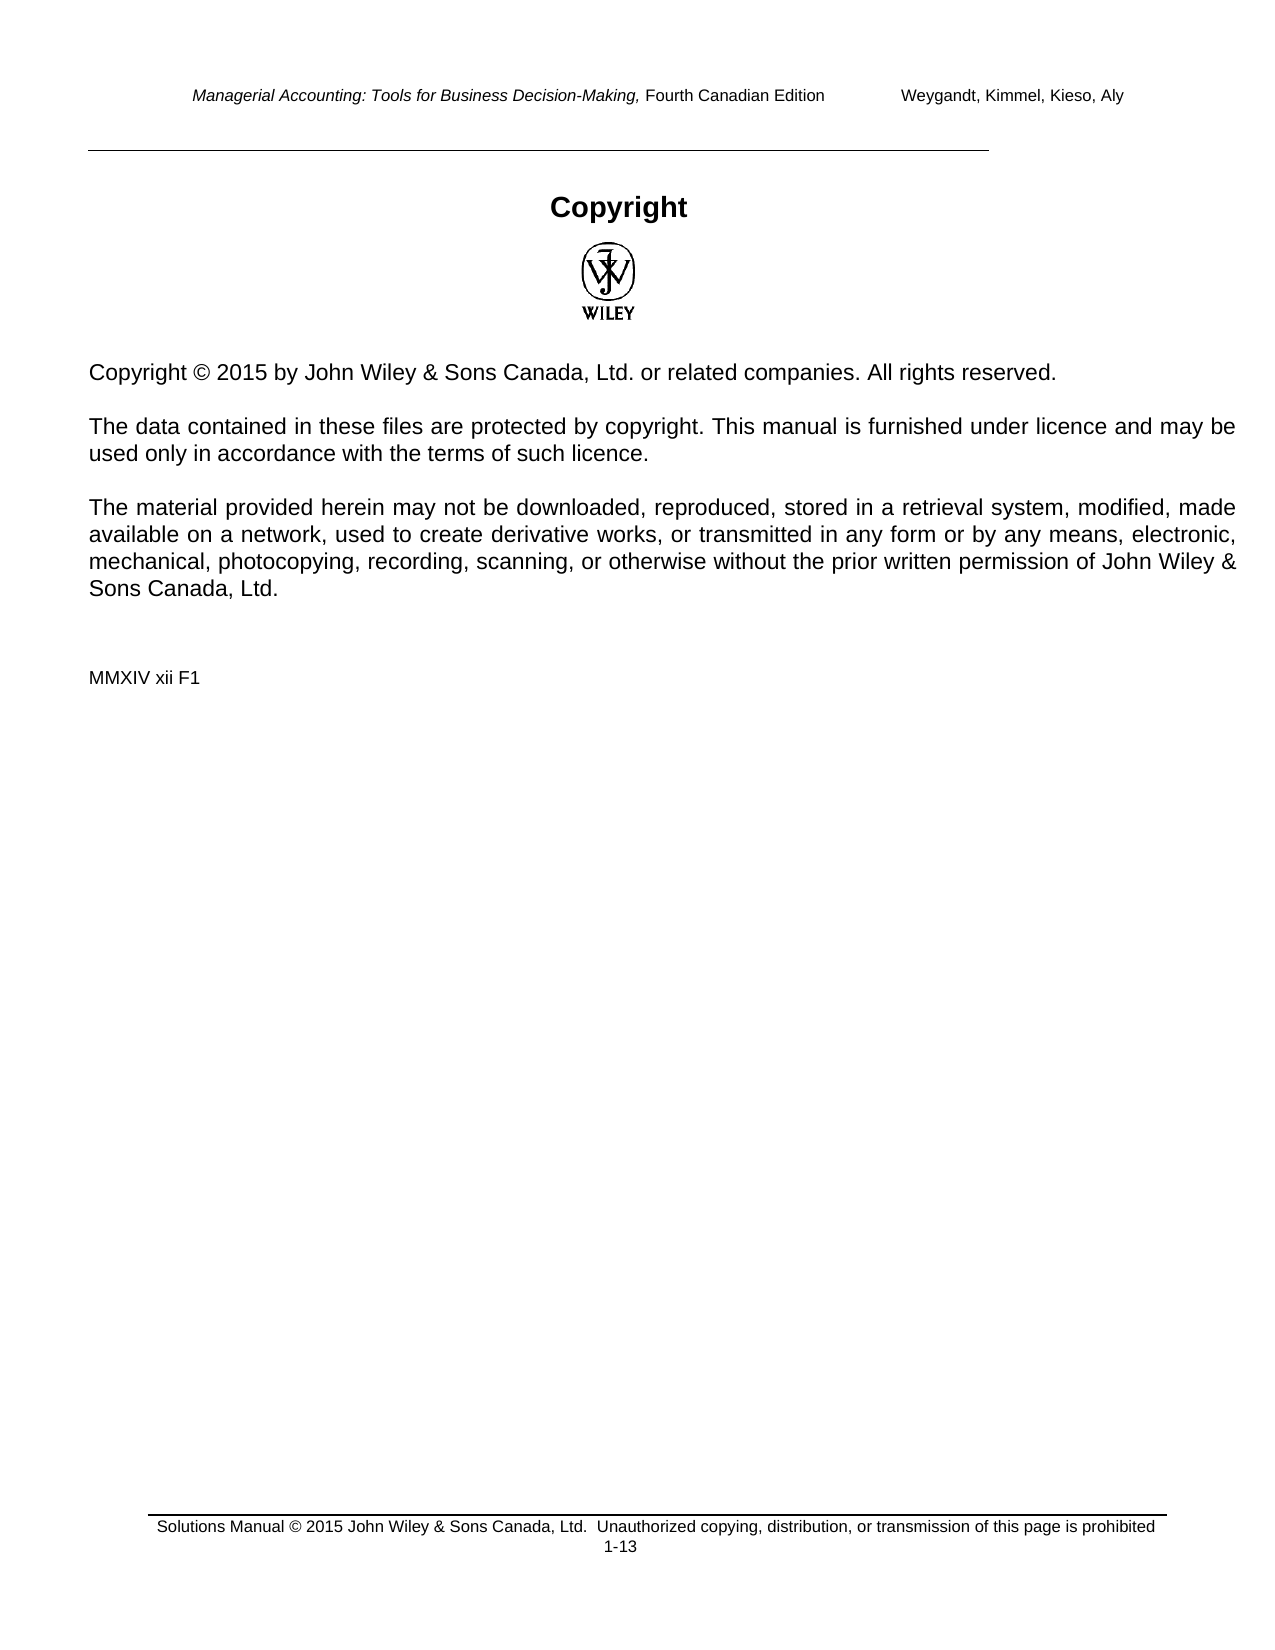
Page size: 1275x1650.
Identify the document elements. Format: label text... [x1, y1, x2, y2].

text Copyright © 2015 by John Wiley & Sons Canada, Ltd. or related companies. All rights reserved. [89, 358, 1237, 385]
text MMXIV xii F1 [89, 662, 1237, 689]
text Copyright [89, 196, 1237, 223]
text The material provided herein may not be downloaded, reproduced, stored in a retrieval system, modified, made available on a network, used to create derivative works, or transmitted in any form or by any means, electronic, mechanical, photocopying, recording, scanning, or otherwise without the prior written permission of John Wiley & Sons Canada, Ltd. [89, 494, 1237, 602]
picture [581, 242, 635, 320]
text The data contained in these files are protected by copyright. This manual is furnished under licence and may be used only in accordance with the terms of such licence. [89, 412, 1237, 467]
